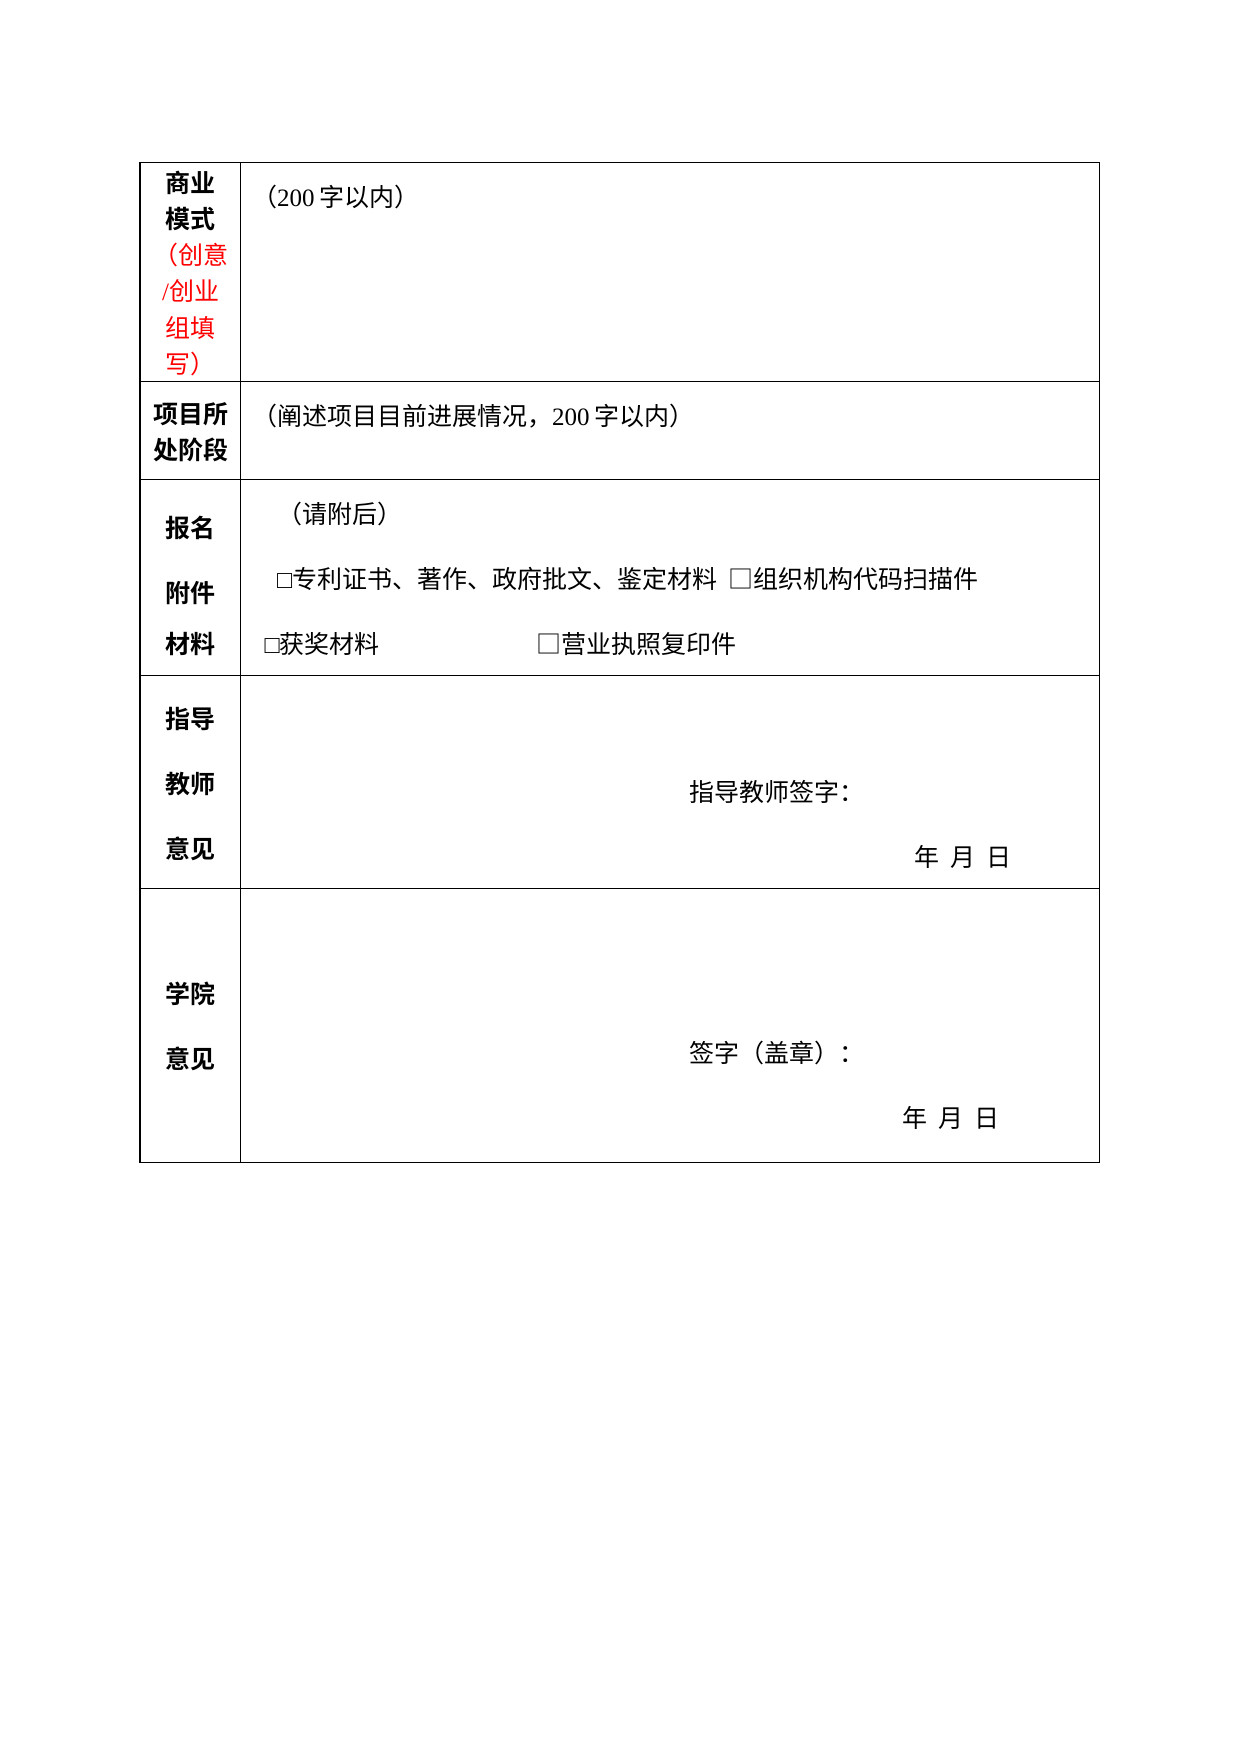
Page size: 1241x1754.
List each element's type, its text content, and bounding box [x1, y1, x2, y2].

table_cell 商业 模式（创意/创业组填写） [141, 163, 240, 381]
table_cell 项目所处阶段 [141, 382, 240, 479]
table_cell 签字（盖章）： 年 月 日 [241, 889, 1099, 1162]
table_cell （200字以内） [241, 163, 1099, 381]
table_cell 报名 附件 材料 [141, 480, 240, 675]
table_cell （请附后） □专利证书、著作、政府批文、鉴定材料 □组织机构代码扫描件 □获奖材料 □营业执照复印件 [241, 480, 1099, 675]
table_cell 指导 教师 意见 [141, 676, 240, 888]
table_cell 指导教师签字： 年 月 日 [241, 676, 1099, 888]
table_cell 学院 意见 [141, 889, 240, 1162]
table_cell （阐述项目目前进展情况，200字以内） [241, 382, 1099, 479]
